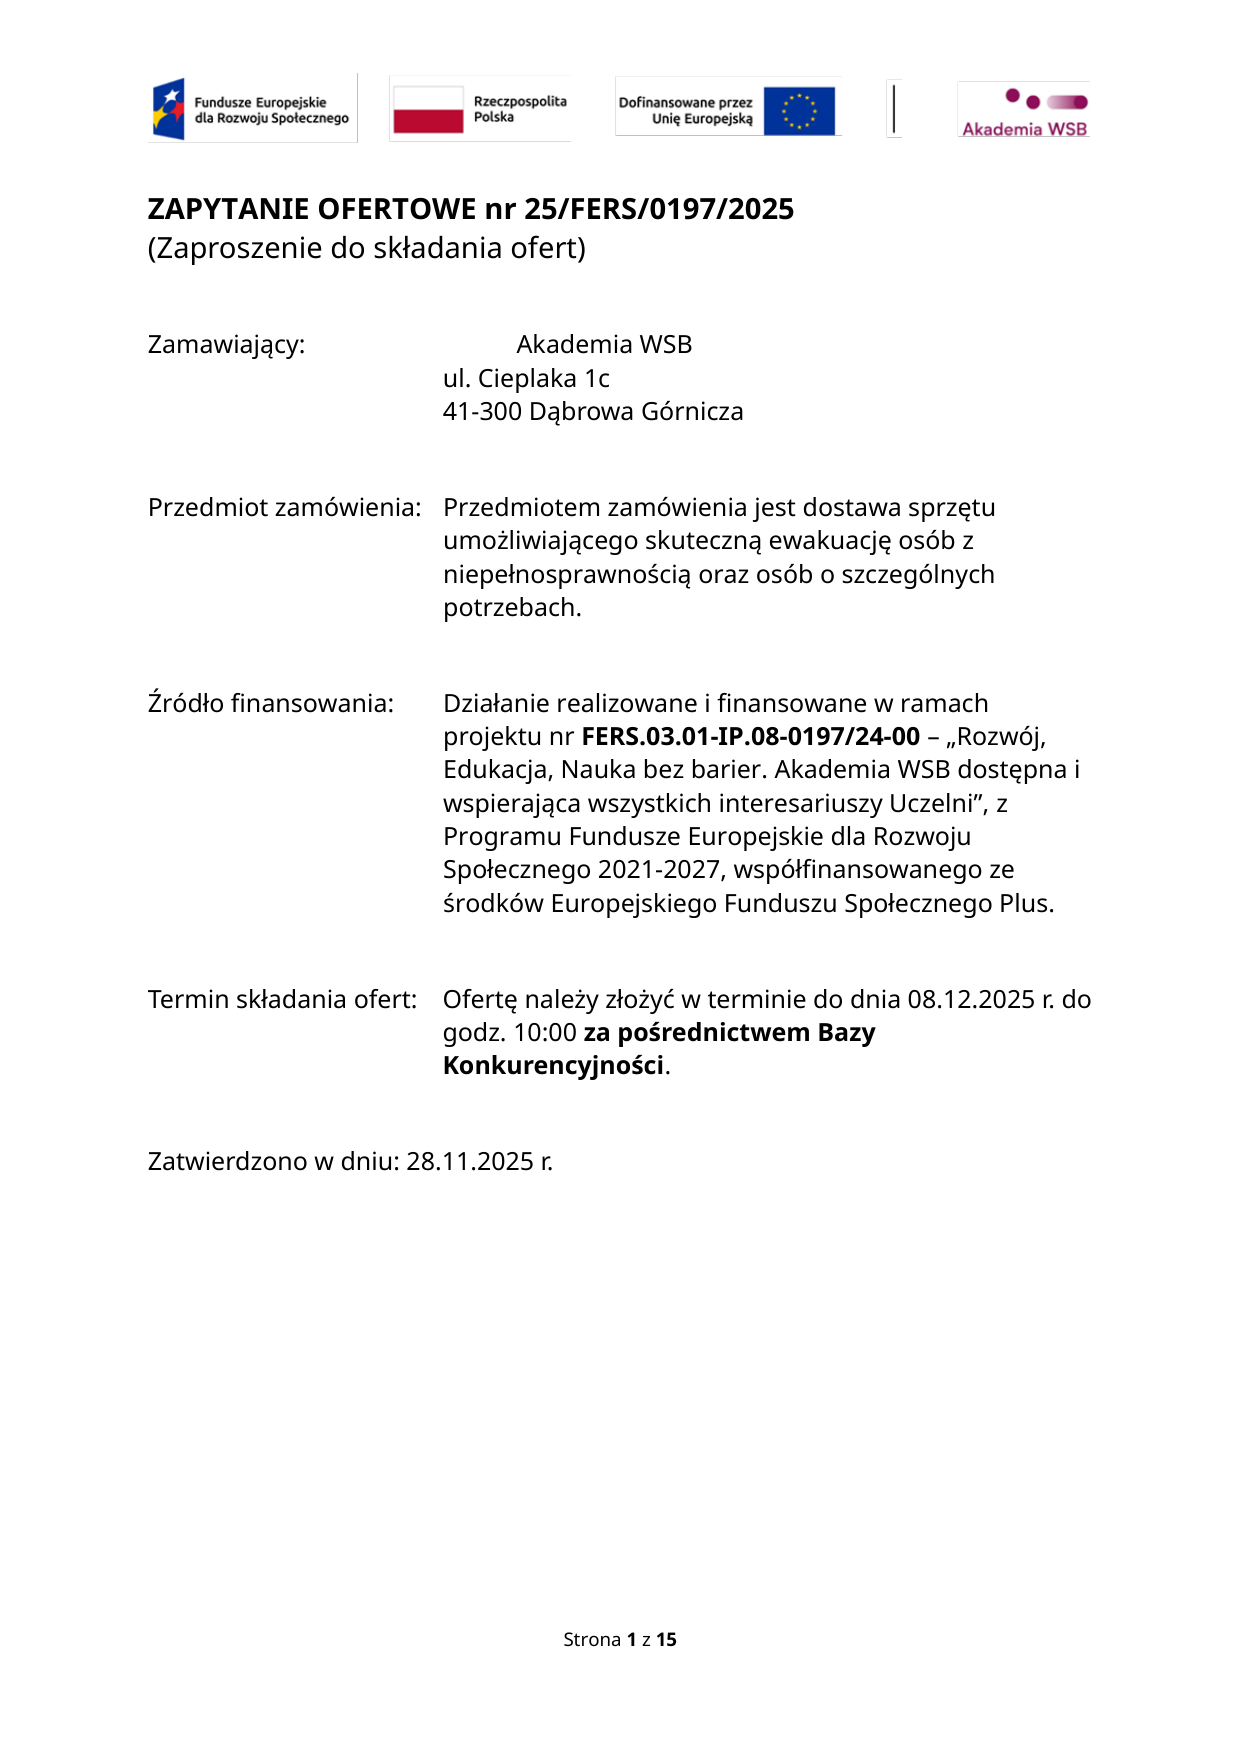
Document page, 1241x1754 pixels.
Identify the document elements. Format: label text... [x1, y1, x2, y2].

text Termin składania ofert: Ofertę należy złożyć w terminie do dnia 08.12.2025 r. do godz. 10:00 za pośrednictwem Bazy Konkurencyjności. [148, 981, 1093, 1081]
text ul. Cieplaka 1c [369, 361, 1093, 394]
text Źródło finansowania: Działanie realizowane i finansowane w ramach projektu nr FERS.03.01-IP.08-0197/24-00 – „Rozwój, Edukacja, Nauka bez barier. Akademia WSB dostępna i wspierająca wszystkich interesariuszy Uczelni”, z Programu Fundusze Europejskie dla Rozwoju Społecznego 2021-2027, współfinansowanego ze środków Europejskiego Funduszu Społecznego Plus. [148, 686, 1093, 919]
picture [147, 73, 1093, 145]
text (Zaproszenie do składania ofert) [148, 231, 1093, 265]
text Zamawiający: Akademia WSB [148, 327, 1093, 361]
subtitle ZAPYTANIE OFERTOWE nr 25/FERS/0197/2025 [148, 188, 1093, 228]
text Zatwierdzono w dniu: 28.11.2025 r. [148, 1144, 1093, 1177]
text Przedmiot zamówienia: Przedmiotem zamówienia jest dostawa sprzętu umożliwiającego skuteczną ewakuację osób z niepełnosprawnością oraz osób o szczególnych potrzebach. [148, 490, 1093, 623]
text 41-300 Dąbrowa Górnicza [369, 394, 1093, 427]
